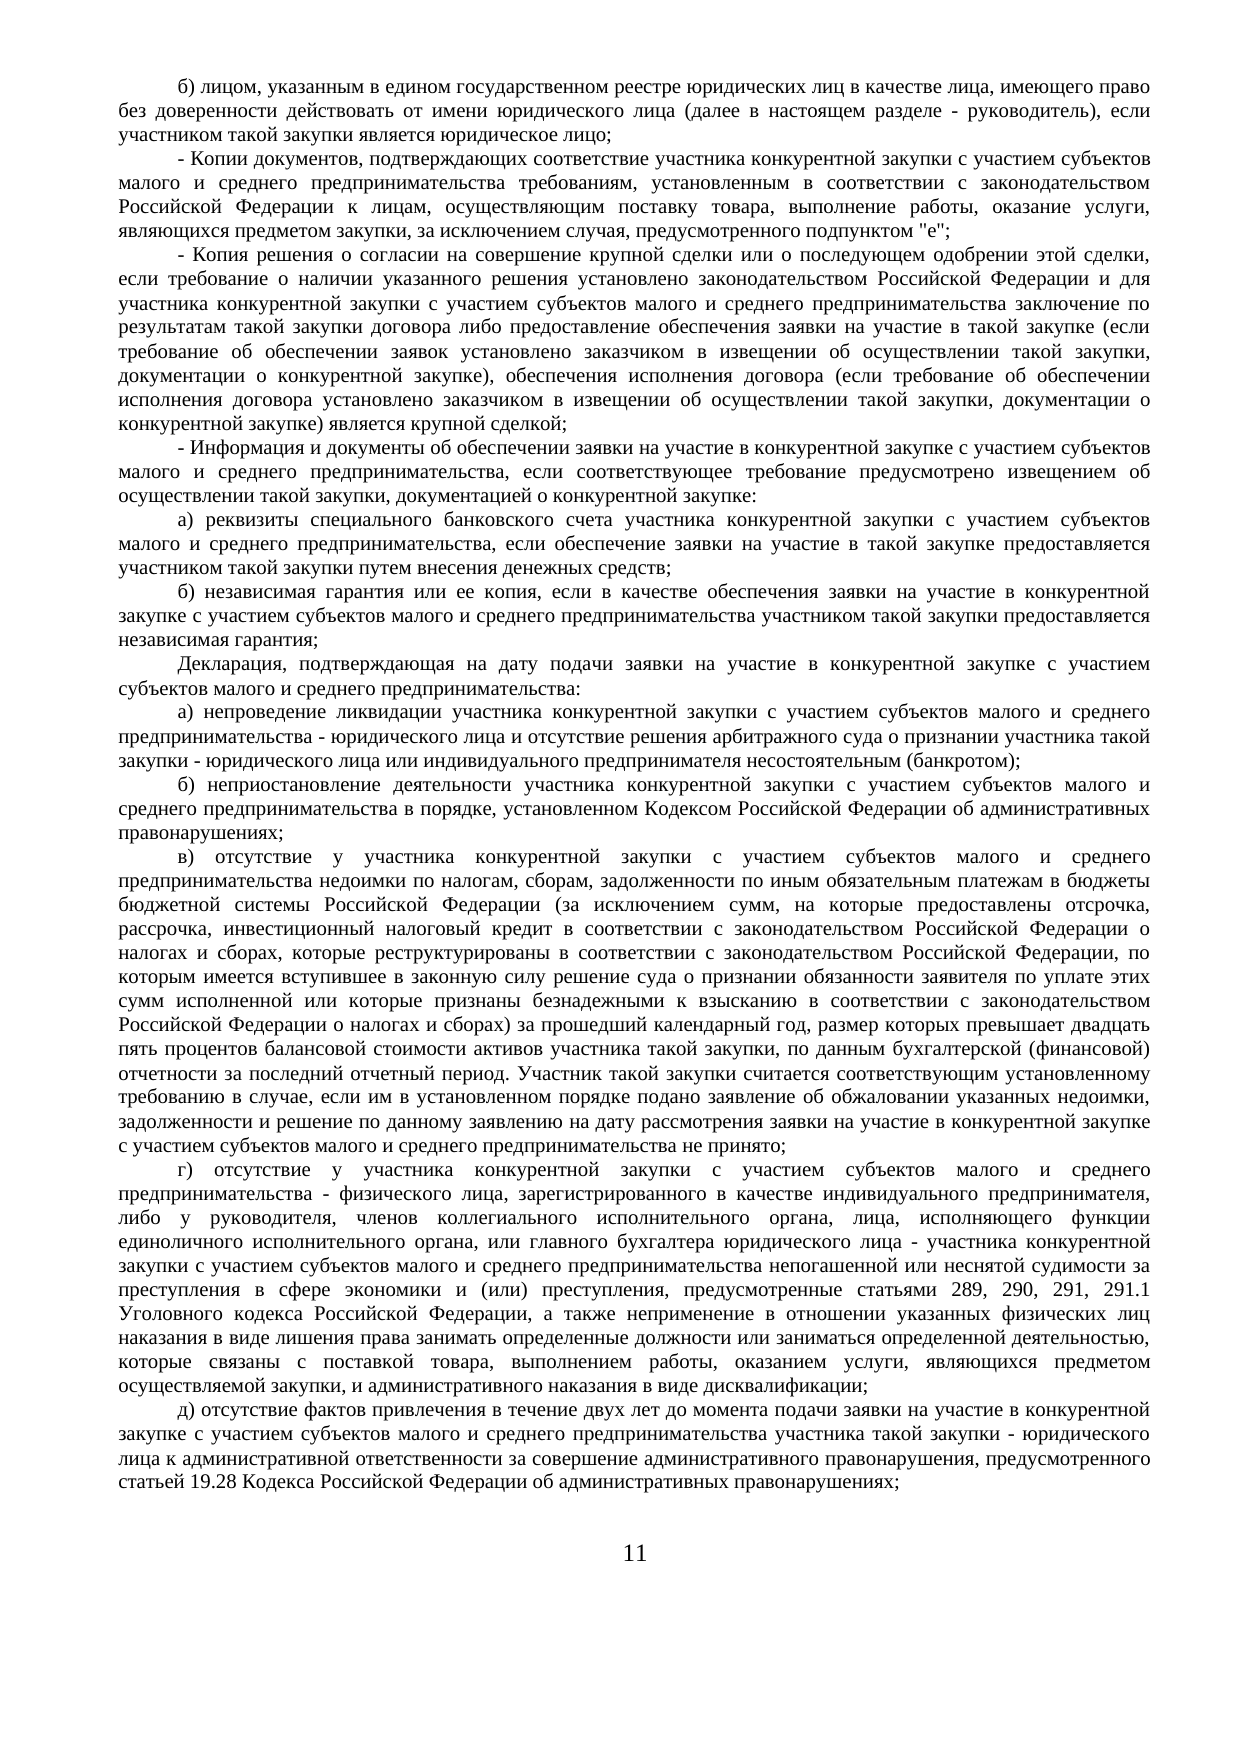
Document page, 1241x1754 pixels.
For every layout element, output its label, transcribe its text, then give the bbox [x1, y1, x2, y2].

text - Копия решения о согласии на совершение крупной сделки или о последующем одобрении этой сделки, если требование о наличии указанного решения установлено законодательством Российской Федерации и для участника конкурентной закупки с участием субъектов малого и среднего предпринимательства заключение по результатам такой закупки договора либо предоставление обеспечения заявки на участие в такой закупке (если требование об обеспечении заявок установлено заказчиком в извещении об осуществлении такой закупки, документации о конкурентной закупке), обеспечения исполнения договора (если требование об обеспечении исполнения договора установлено заказчиком в извещении об осуществлении такой закупки, документации о конкурентной закупке) является крупной сделкой; [118, 242, 1152, 435]
text а) реквизиты специального банковского счета участника конкурентной закупки с участием субъектов малого и среднего предпринимательства, если обеспечение заявки на участие в такой закупке предоставляется участником такой закупки путем внесения денежных средств; [118, 507, 1152, 579]
text б) неприостановление деятельности участника конкурентной закупки с участием субъектов малого и среднего предпринимательства в порядке, установленном Кодексом Российской Федерации об административных правонарушениях; [118, 772, 1152, 844]
text б) независимая гарантия или ее копия, если в качестве обеспечения заявки на участие в конкурентной закупке с участием субъектов малого и среднего предпринимательства участником такой закупки предоставляется независимая гарантия; [118, 579, 1152, 651]
text - Информация и документы об обеспечении заявки на участие в конкурентной закупке с участием субъектов малого и среднего предпринимательства, если соответствующее требование предусмотрено извещением об осуществлении такой закупки, документацией о конкурентной закупке: [118, 435, 1152, 507]
text а) непроведение ликвидации участника конкурентной закупки с участием субъектов малого и среднего предпринимательства - юридического лица и отсутствие решения арбитражного суда о признании участника такой закупки - юридического лица или индивидуального предпринимателя несостоятельным (банкротом); [118, 699, 1152, 772]
text г) отсутствие у участника конкурентной закупки с участием субъектов малого и среднего предпринимательства - физического лица, зарегистрированного в качестве индивидуального предпринимателя, либо у руководителя, членов коллегиального исполнительного органа, лица, исполняющего функции единоличного исполнительного органа, или главного бухгалтера юридического лица - участника конкурентной закупки с участием субъектов малого и среднего предпринимательства непогашенной или неснятой судимости за преступления в сфере экономики и (или) преступления, предусмотренные статьями 289, 290, 291, 291.1 Уголовного кодекса Российской Федерации, а также неприменение в отношении указанных физических лиц наказания в виде лишения права занимать определенные должности или заниматься определенной деятельностью, которые связаны с поставкой товара, выполнением работы, оказанием услуги, являющихся предметом осуществляемой закупки, и административного наказания в виде дисквалификации; [118, 1157, 1152, 1397]
text б) лицом, указанным в едином государственном реестре юридических лиц в качестве лица, имеющего право без доверенности действовать от имени юридического лица (далее в настоящем разделе - руководитель), если участником такой закупки является юридическое лицо; [118, 74, 1152, 146]
text Декларация, подтверждающая на дату подачи заявки на участие в конкурентной закупке с участием субъектов малого и среднего предпринимательства: [118, 651, 1152, 699]
text - Копии документов, подтверждающих соответствие участника конкурентной закупки с участием субъектов малого и среднего предпринимательства требованиям, установленным в соответствии с законодательством Российской Федерации к лицам, осуществляющим поставку товара, выполнение работы, оказание услуги, являющихся предметом закупки, за исключением случая, предусмотренного подпунктом "е"; [118, 146, 1152, 242]
text в) отсутствие у участника конкурентной закупки с участием субъектов малого и среднего предпринимательства недоимки по налогам, сборам, задолженности по иным обязательным платежам в бюджеты бюджетной системы Российской Федерации (за исключением сумм, на которые предоставлены отсрочка, рассрочка, инвестиционный налоговый кредит в соответствии с законодательством Российской Федерации о налогах и сборах, которые реструктурированы в соответствии с законодательством Российской Федерации, по которым имеется вступившее в законную силу решение суда о признании обязанности заявителя по уплате этих сумм исполненной или которые признаны безнадежными к взысканию в соответствии с законодательством Российской Федерации о налогах и сборах) за прошедший календарный год, размер которых превышает двадцать пять процентов балансовой стоимости активов участника такой закупки, по данным бухгалтерской (финансовой) отчетности за последний отчетный период. Участник такой закупки считается соответствующим установленному требованию в случае, если им в установленном порядке подано заявление об обжаловании указанных недоимки, задолженности и решение по данному заявлению на дату рассмотрения заявки на участие в конкурентной закупке с участием субъектов малого и среднего предпринимательства не принято; [118, 844, 1152, 1157]
text д) отсутствие фактов привлечения в течение двух лет до момента подачи заявки на участие в конкурентной закупке с участием субъектов малого и среднего предпринимательства участника такой закупки - юридического лица к административной ответственности за совершение административного правонарушения, предусмотренного статьей 19.28 Кодекса Российской Федерации об административных правонарушениях; [118, 1397, 1152, 1493]
